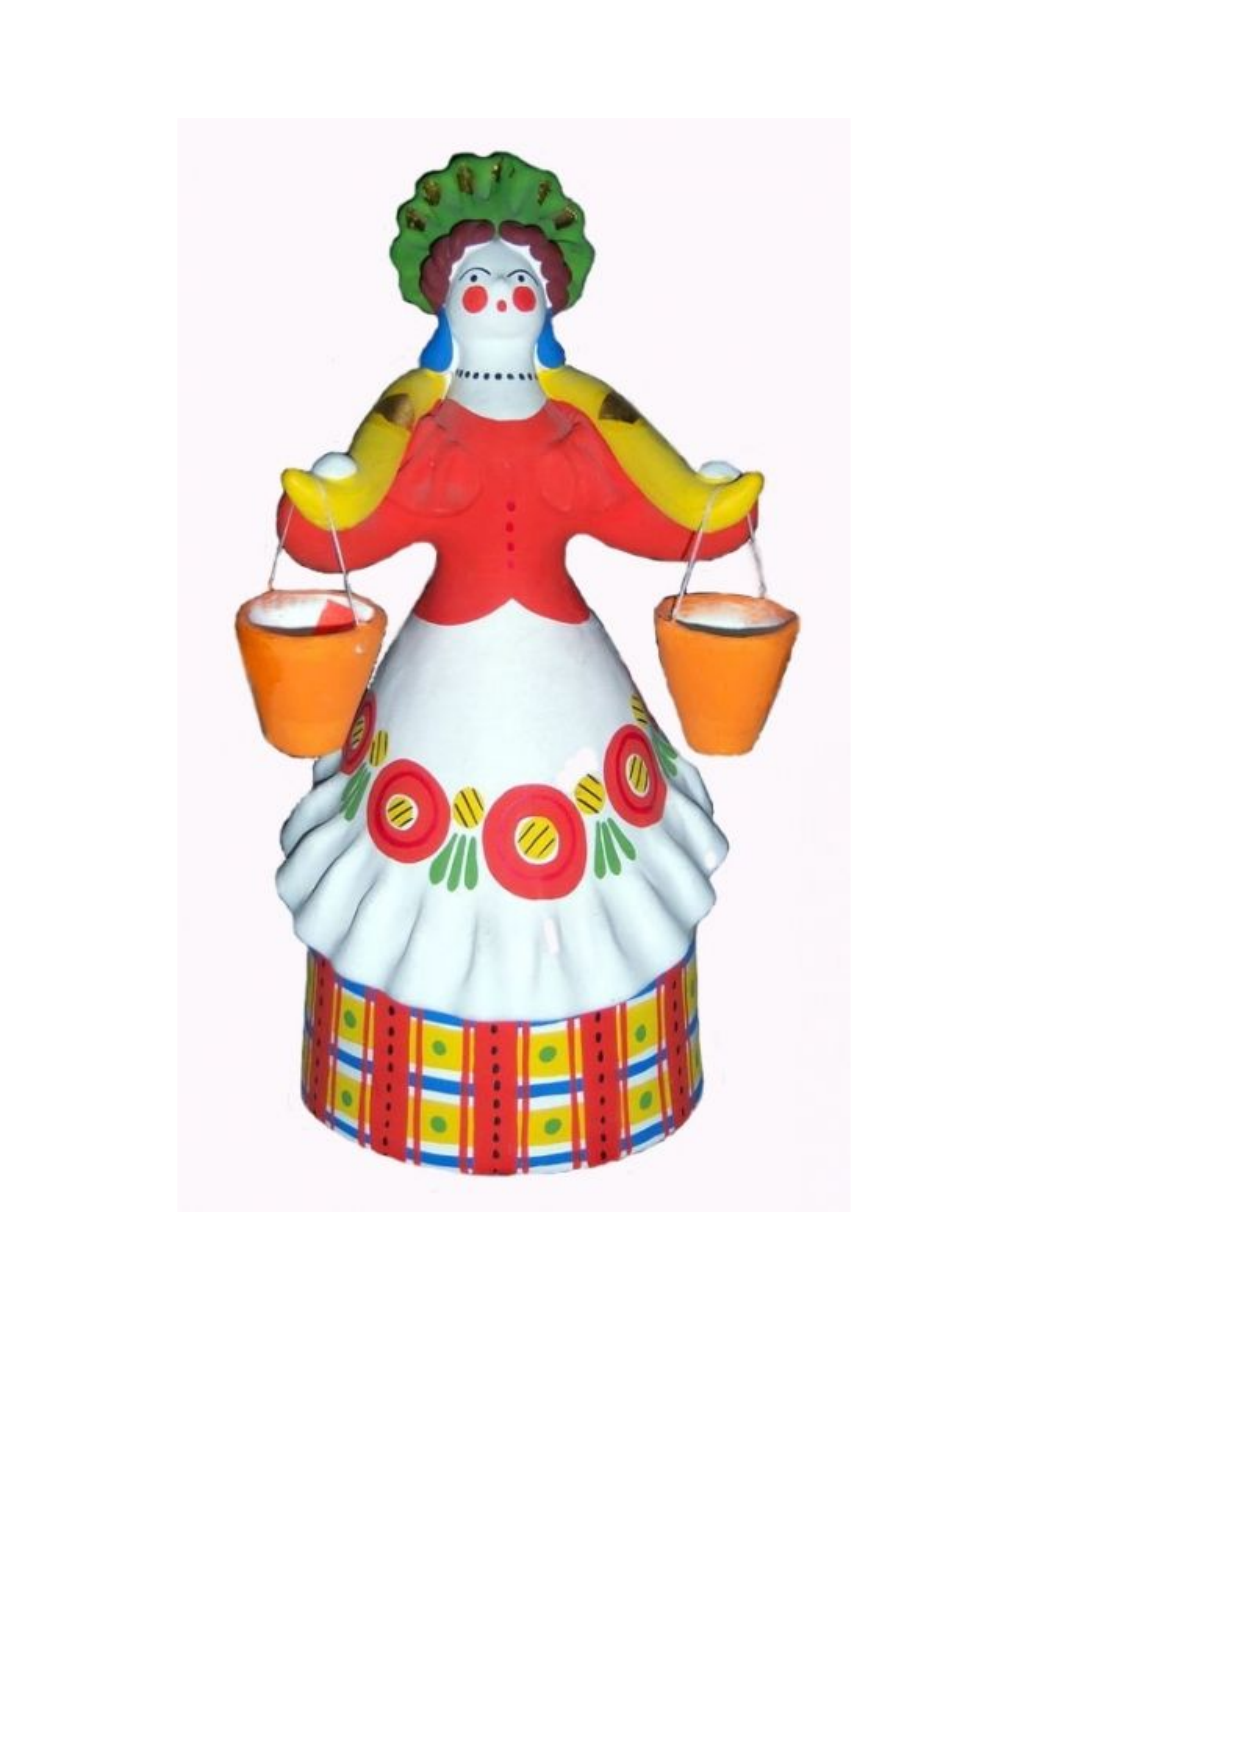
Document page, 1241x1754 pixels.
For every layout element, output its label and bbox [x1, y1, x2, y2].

picture [177, 118, 851, 1212]
